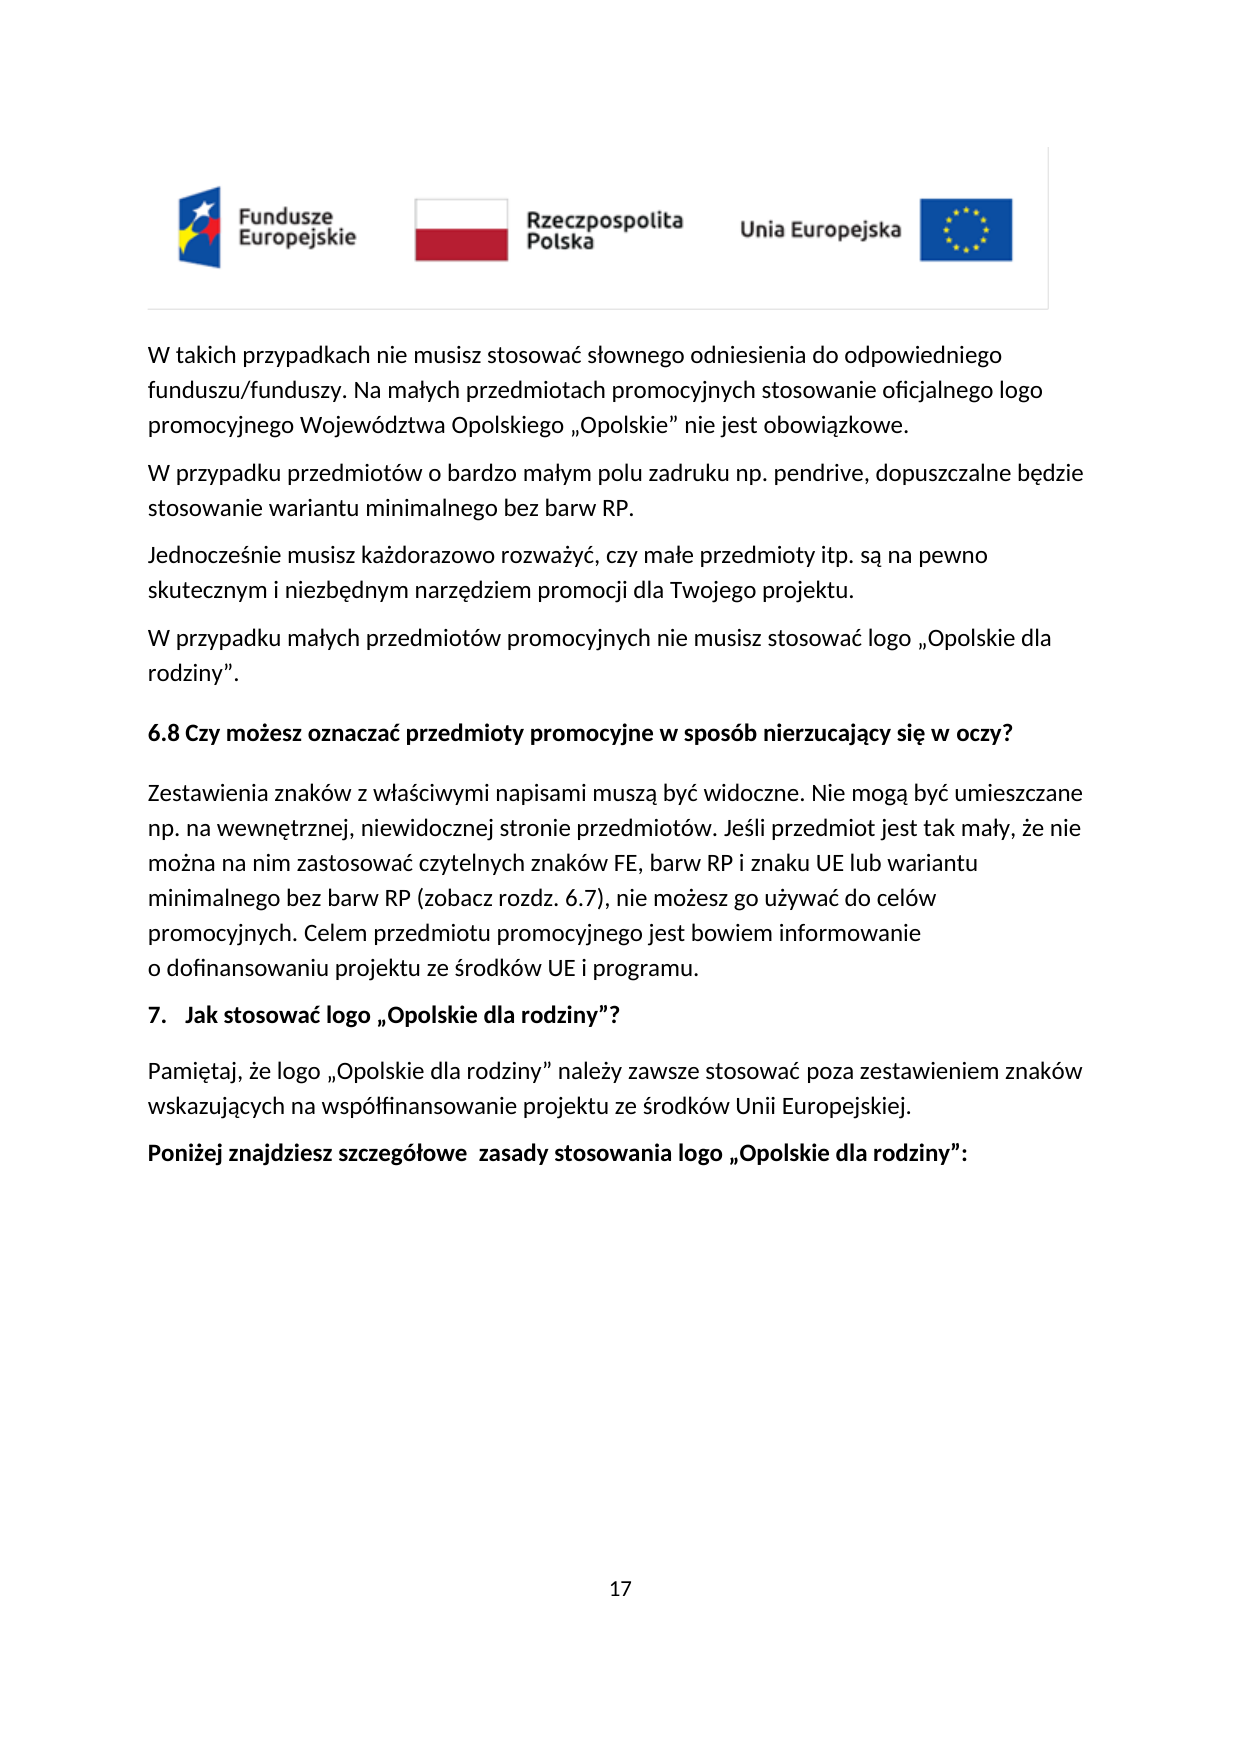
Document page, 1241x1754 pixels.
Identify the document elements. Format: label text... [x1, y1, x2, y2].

text Poniżej znajdziesz szczegółowe zasady stosowania logo „Opolskie dla rodziny”: [148, 1138, 1093, 1168]
text Pamiętaj, że logo „Opolskie dla rodziny” należy zawsze stosować poza zestawieniem znaków wskazujących na współfinansowanie projektu ze środków Unii Europejskiej. [148, 1055, 1093, 1121]
text Jednocześnie musisz każdorazowo rozważyć, czy małe przedmioty itp. są na pewno skutecznym i niezbędnym narzędziem promocji dla Twojego projektu. [148, 539, 1093, 605]
text Zestawienia znaków z właściwymi napisami muszą być widoczne. Nie mogą być umieszczane np. na wewnętrznej, niewidocznej stronie przedmiotów. Jeśli przedmiot jest tak mały, że nie można na nim zastosować czytelnych znaków FE, barw RP i znaku UE lub wariantu minimalnego bez barw RP (zobacz rozdz. 6.7), nie możesz go używać do celów promocyjnych. Celem przedmiotu promocyjnego jest bowiem informowanie o dofinansowaniu projektu ze środków UE i programu. [148, 777, 1093, 982]
list Jak stosować logo „Opolskie dla rodziny”? [148, 999, 1093, 1030]
picture [147, 147, 1049, 311]
text W przypadku przedmiotów o bardzo małym polu zadruku np. pendrive, dopuszczalne będzie stosowanie wariantu minimalnego bez barw RP. [148, 457, 1093, 522]
list Czy możesz oznaczać przedmioty promocyjne w sposób nierzucający się w oczy? [148, 717, 1093, 747]
text W przypadku małych przedmiotów promocyjnych nie musisz stosować logo „Opolskie dla rodziny”. [148, 622, 1093, 687]
text W takich przypadkach nie musisz stosować słownego odniesienia do odpowiedniego funduszu/funduszy. Na małych przedmiotach promocyjnych stosowanie oficjalnego logo promocyjnego Województwa Opolskiego „Opolskie” nie jest obowiązkowe. [148, 339, 1093, 440]
